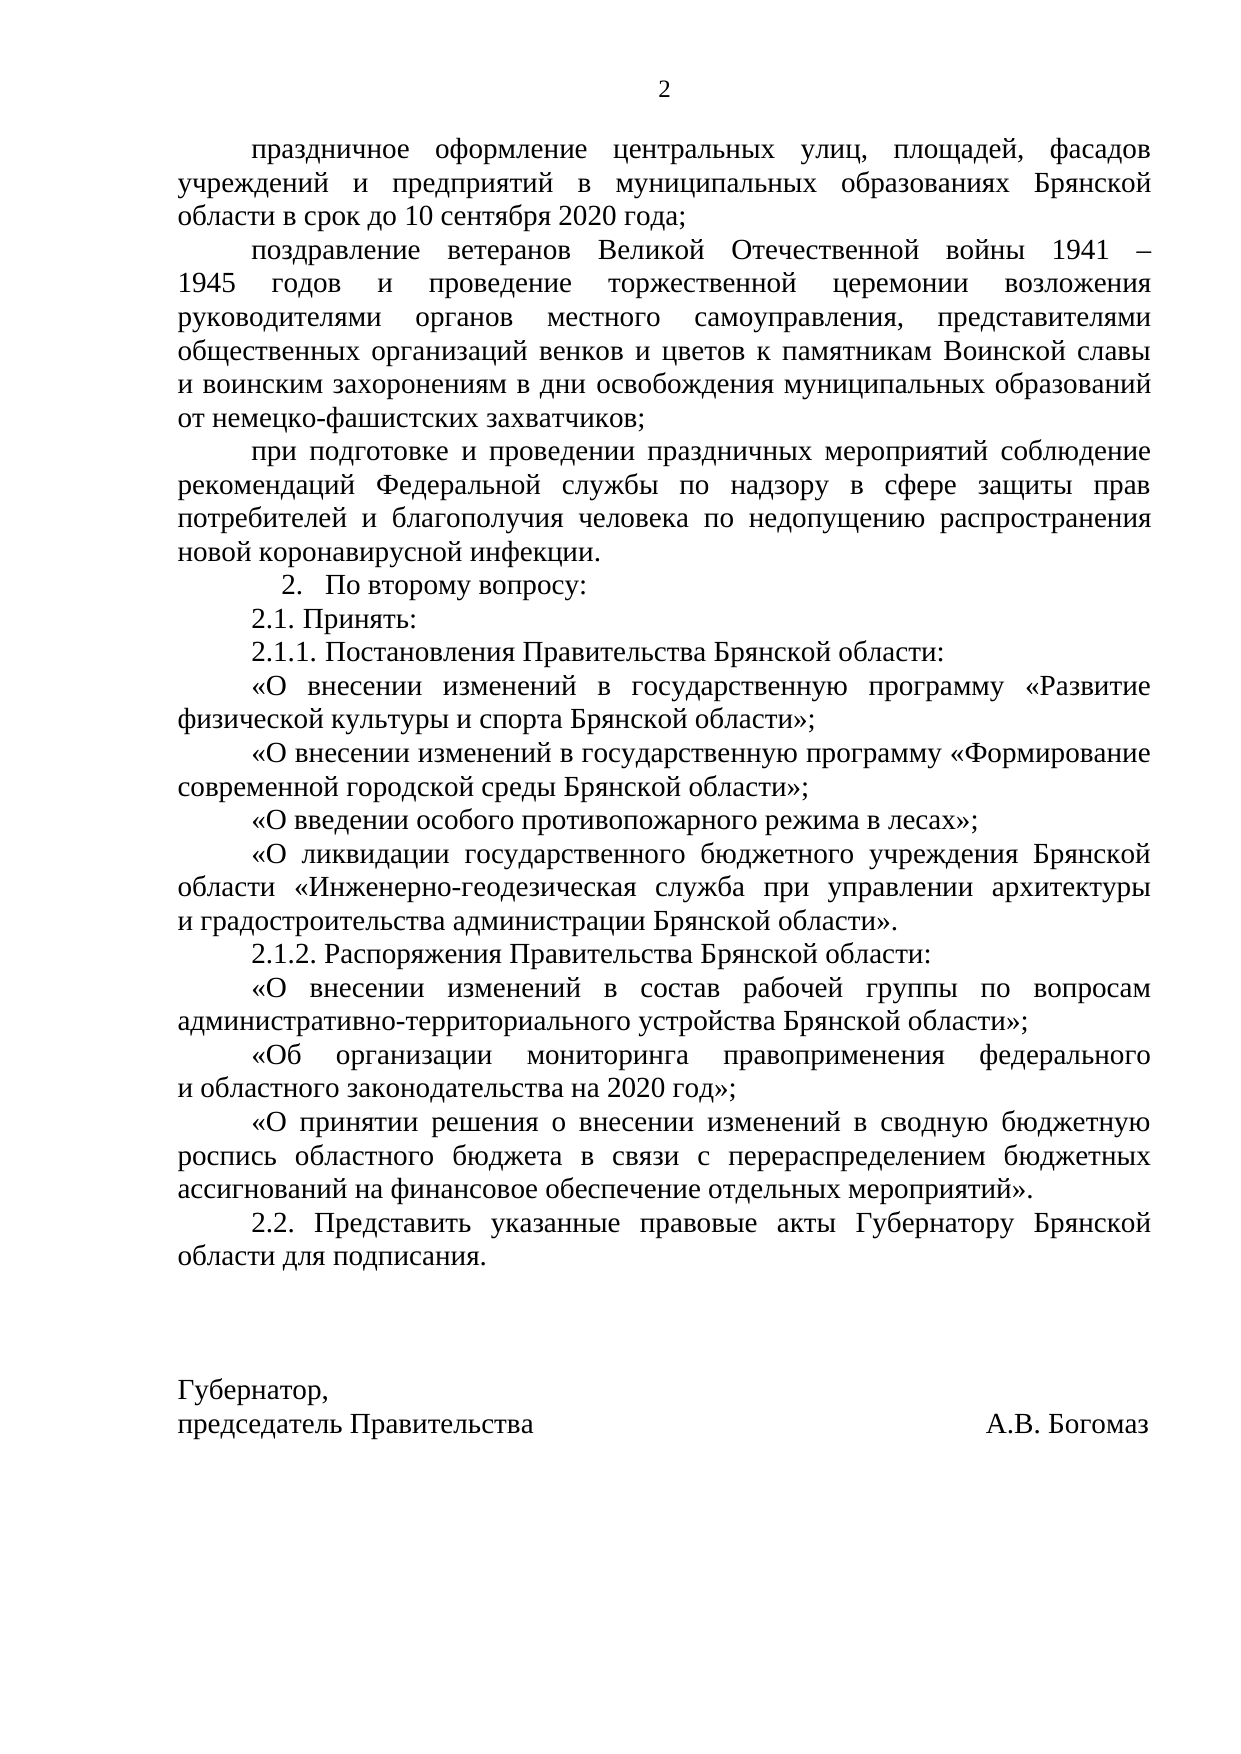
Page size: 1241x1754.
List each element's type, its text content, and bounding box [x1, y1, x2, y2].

list Постановления Правительства Брянской области: [177, 634, 1152, 668]
text председатель Правительства А.В. Богомаз [177, 1406, 1152, 1439]
text Губернатор, [177, 1372, 1152, 1406]
list По второму вопросу: [252, 567, 1152, 601]
text 2.2. Представить указанные правовые акты Губернатору Брянской области для подписания. [177, 1205, 1152, 1272]
text «О внесении изменений в государственную программу «Развитие физической культуры и спорта Брянской области»; [177, 668, 1152, 735]
text поздравление ветеранов Великой Отечественной войны 1941 – 1945 годов и проведение торжественной церемонии возложения руководителями органов местного самоуправления, представителями общественных организаций венков и цветов к памятникам Воинской славы и воинским захоронениям в дни освобождения муниципальных образований от немецко-фашистских захватчиков; [177, 232, 1152, 433]
text 2.1.2. Распоряжения Правительства Брянской области: [177, 936, 1152, 970]
text «О ликвидации государственного бюджетного учреждения Брянской области «Инженерно-геодезическая служба при управлении архитектуры и градостроительства администрации Брянской области». [177, 836, 1152, 936]
text «О введении особого противопожарного режима в лесах»; [177, 802, 1152, 836]
list Принять: [177, 601, 1152, 634]
text «Об организации мониторинга правоприменения федерального и областного законодательства на 2020 год»; [177, 1037, 1152, 1104]
text «О внесении изменений в государственную программу «Формирование современной городской среды Брянской области»; [177, 735, 1152, 802]
text при подготовке и проведении праздничных мероприятий соблюдение рекомендаций Федеральной службы по надзору в сфере защиты прав потребителей и благополучия человека по недопущению распространения новой коронавирусной инфекции. [177, 433, 1152, 567]
text праздничное оформление центральных улиц, площадей, фасадов учреждений и предприятий в муниципальных образованиях Брянской области в срок до 10 сентября 2020 года; [177, 131, 1152, 232]
text «О принятии решения о внесении изменений в сводную бюджетную роспись областного бюджета в связи с перераспределением бюджетных ассигнований на финансовое обеспечение отдельных мероприятий». [177, 1104, 1152, 1205]
text «О внесении изменений в состав рабочей группы по вопросам административно-территориального устройства Брянской области»; [177, 970, 1152, 1037]
